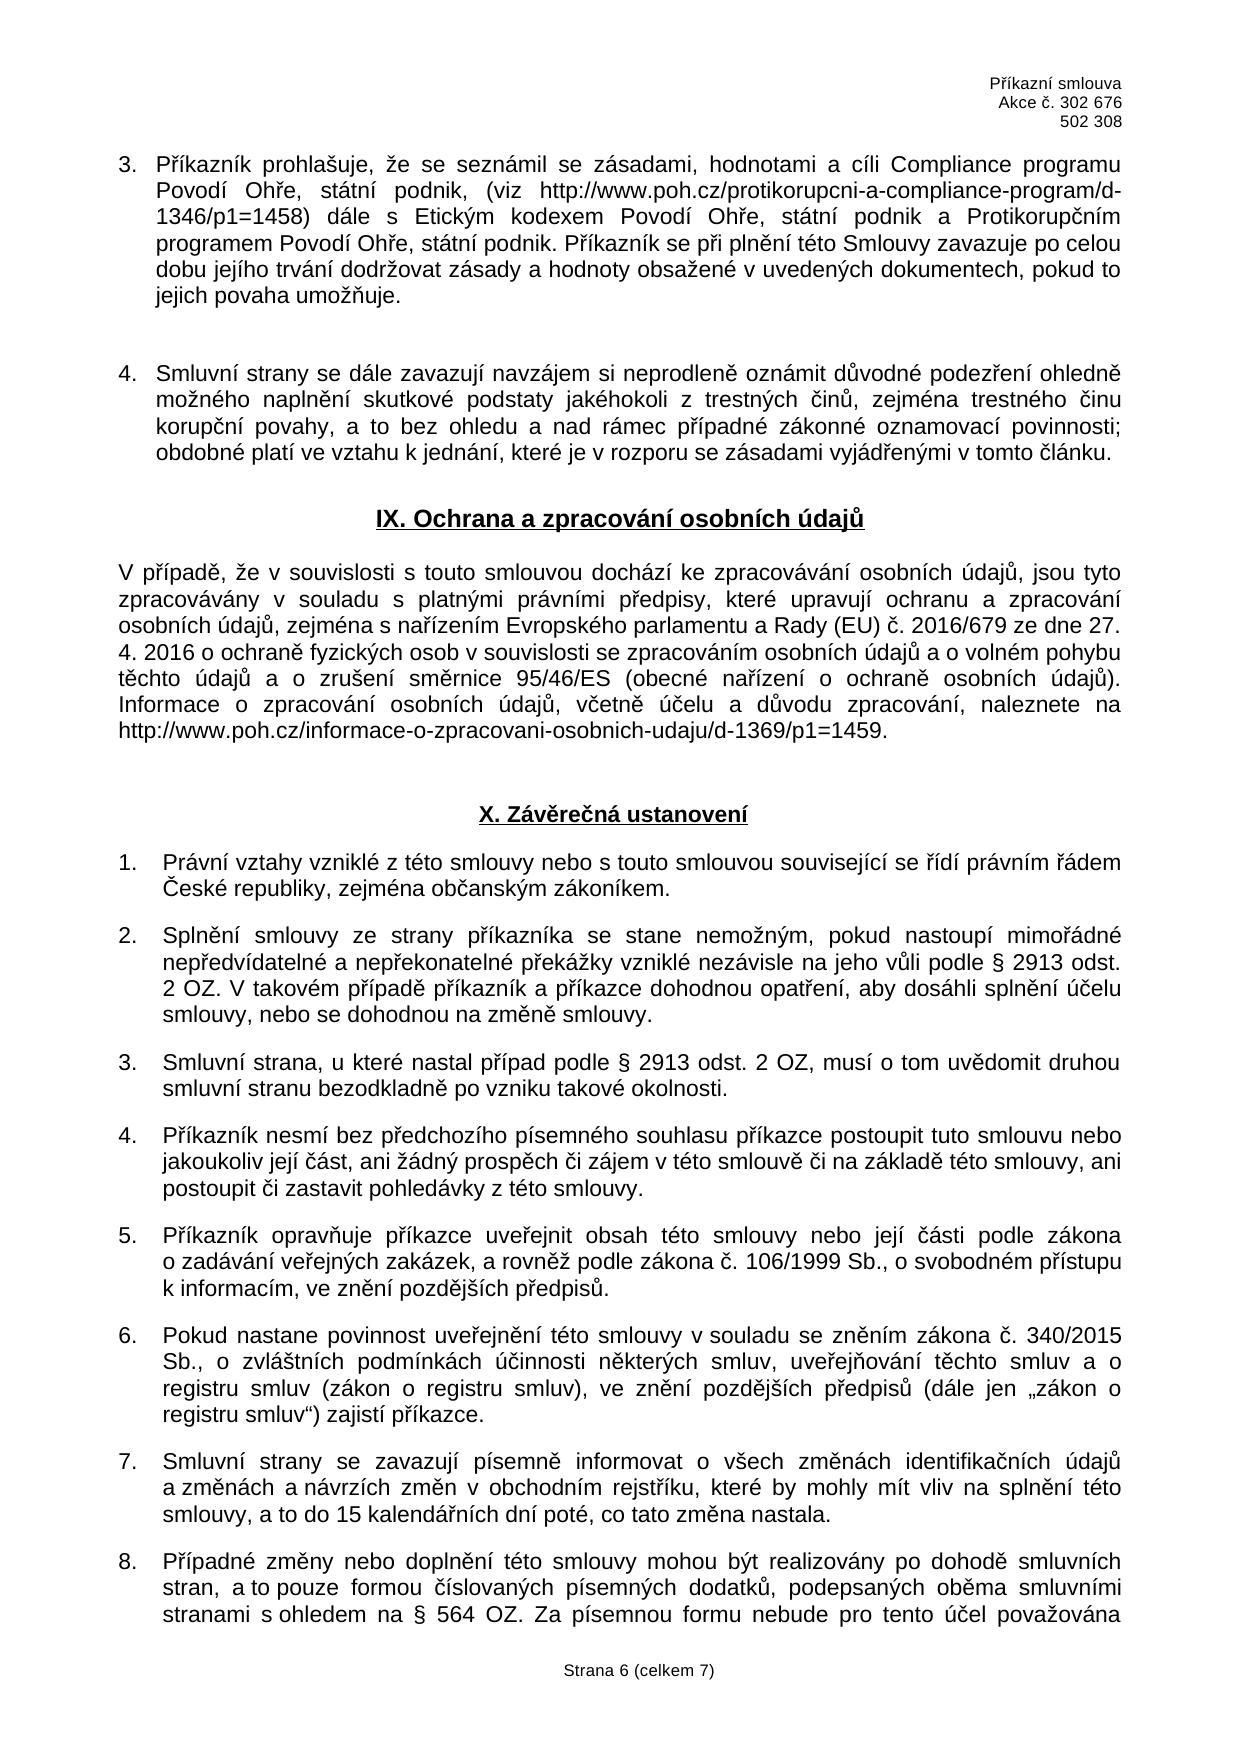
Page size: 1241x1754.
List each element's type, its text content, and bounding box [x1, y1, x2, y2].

text Splnění smlouvy ze strany příkazníka se stane nemožným, pokud nastoupí mimořádné nepředvídatelné a nepřekonatelné překážky vzniklé nezávisle na jeho vůli podle § 2913 odst. 2 OZ. V takovém případě příkazník a příkazce dohodnou opatření, aby dosáhli splnění účelu smlouvy, nebo se dohodnou na změně smlouvy. [118, 922, 1122, 1028]
text IX. Ochrana a zpracování osobních údajů [118, 504, 1122, 533]
list Smluvní strany se dále zavazují navzájem si neprodleně oznámit důvodné podezření ohledně možného naplnění skutkové podstaty jakéhokoli z trestných činů, zejména trestného činu korupční povahy, a to bez ohledu a nad rámec případné zákonné oznamovací povinnosti; obdobné platí ve vztahu k jednání, které je v rozporu se zásadami vyjádřenými v tomto článku. [118, 360, 1122, 465]
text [118, 1548, 1122, 1627]
list Příkazník prohlašuje, že se seznámil se zásadami, hodnotami a cíli Compliance programu Povodí Ohře, státní podnik, (viz http://www.poh.cz/protikorupcni-a-compliance-program/d-1346/p1=1458) dále s Etickým kodexem Povodí Ohře, státní podnik a Protikorupčním programem Povodí Ohře, státní podnik. Příkazník se při plnění této Smlouvy zavazuje po celou dobu jejího trvání dodržovat zásady a hodnoty obsažené v uvedených dokumentech, pokud to jejich povaha umožňuje. [118, 151, 1122, 309]
text Smluvní strany se zavazují písemně informovat o všech změnách identifikačních údajů a změnách a návrzích změn v obchodním rejstříku, které by mohly mít vliv na splnění této smlouvy, a to do 15 kalendářních dní poté, co tato změna nastala. [118, 1448, 1122, 1527]
text V případě, že v souvislosti s touto smlouvou dochází ke zpracovávání osobních údajů, jsou tyto zpracovávány v souladu s platnými právními předpisy, které upravují ochranu a zpracování osobních údajů, zejména s nařízením Evropského parlamentu a Rady (EU) č. 2016/679 ze dne 27. 4. 2016 o ochraně fyzických osob v souvislosti se zpracováním osobních údajů a o volném pohybu těchto údajů a o zrušení směrnice 95/46/ES (obecné nařízení o ochraně osobních údajů). Informace o zpracování osobních údajů, včetně účelu a důvodu zpracování, naleznete na http://www.poh.cz/informace-o-zpracovani-osobnich-udaju/d-1369/p1=1459. [118, 559, 1122, 744]
text Smluvní strana, u které nastal případ podle § 2913 odst. 2 OZ, musí o tom uvědomit druhou smluvní stranu bezodkladně po vzniku takové okolnosti. [118, 1048, 1122, 1101]
list Závěrečná ustanovení [118, 801, 1122, 828]
text Příkazník nesmí bez předchozího písemného souhlasu příkazce postoupit tuto smlouvu nebo jakoukoliv její část, ani žádný prospěch či zájem v této smlouvě či na základě této smlouvy, ani postoupit či zastavit pohledávky z této smlouvy. [118, 1122, 1122, 1201]
text Pokud nastane povinnost uveřejnění této smlouvy v souladu se zněním zákona č. 340/2015 Sb., o zvláštních podmínkách účinnosti některých smluv, uveřejňování těchto smluv a o registru smluv (zákon o registru smluv), ve znění pozdějších předpisů (dále jen „zákon o registru smluv“) zajistí příkazce. [118, 1322, 1122, 1427]
text Právní vztahy vzniklé z této smlouvy nebo s touto smlouvou související se řídí právním řádem České republiky, zejména občanským zákoníkem. [118, 849, 1122, 901]
text Příkazník opravňuje příkazce uveřejnit obsah této smlouvy nebo její části podle zákona o zadávání veřejných zakázek, a rovněž podle zákona č. 106/1999 Sb., o svobodném přístupu k informacím, ve znění pozdějších předpisů. [118, 1222, 1122, 1301]
